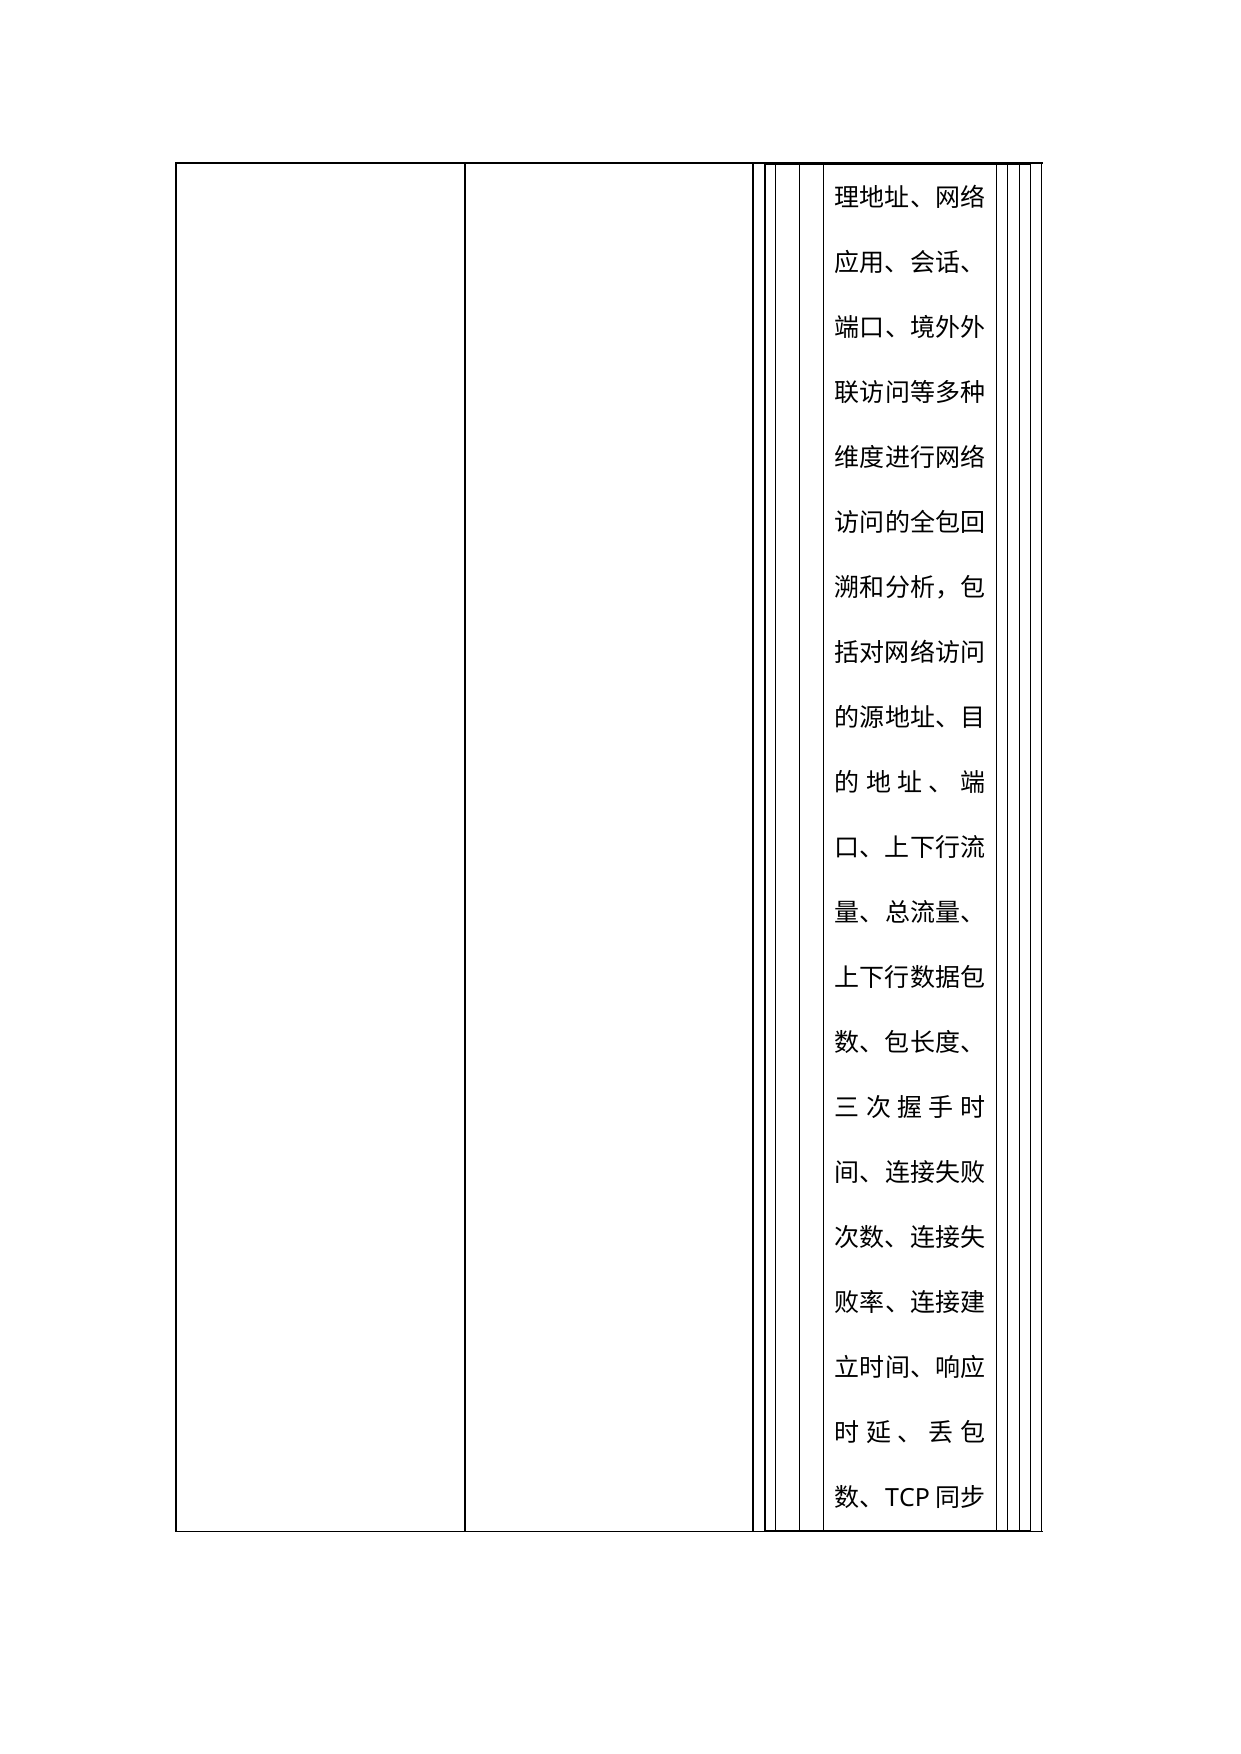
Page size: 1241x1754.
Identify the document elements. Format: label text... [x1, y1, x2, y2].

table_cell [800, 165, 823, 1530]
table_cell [824, 165, 996, 1530]
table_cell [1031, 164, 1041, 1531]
table_cell [177, 164, 464, 1531]
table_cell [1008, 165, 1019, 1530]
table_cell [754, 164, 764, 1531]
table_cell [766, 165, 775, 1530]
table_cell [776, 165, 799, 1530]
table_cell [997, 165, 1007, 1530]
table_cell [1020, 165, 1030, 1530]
table_cell 1 [466, 164, 752, 1531]
